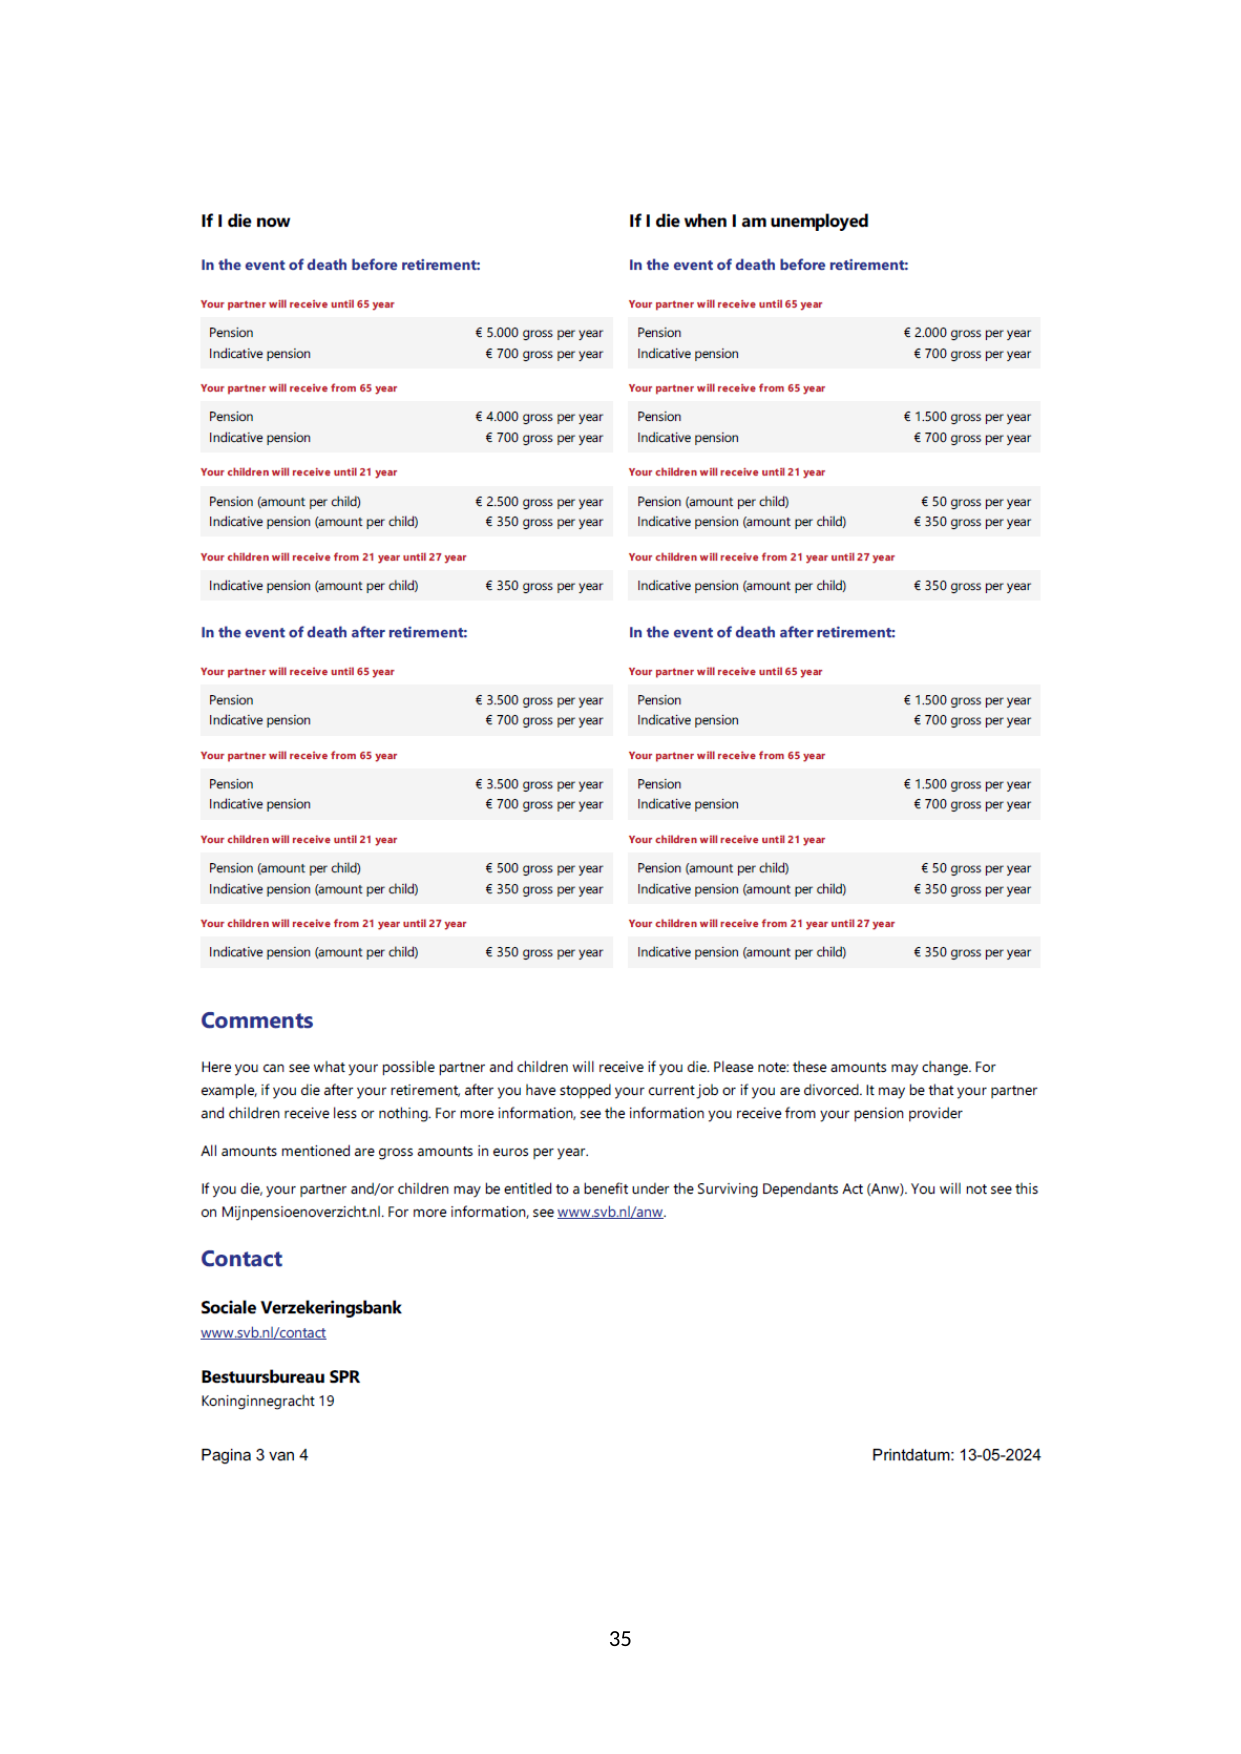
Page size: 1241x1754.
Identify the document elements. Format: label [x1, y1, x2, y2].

picture [147, 147, 1093, 1473]
